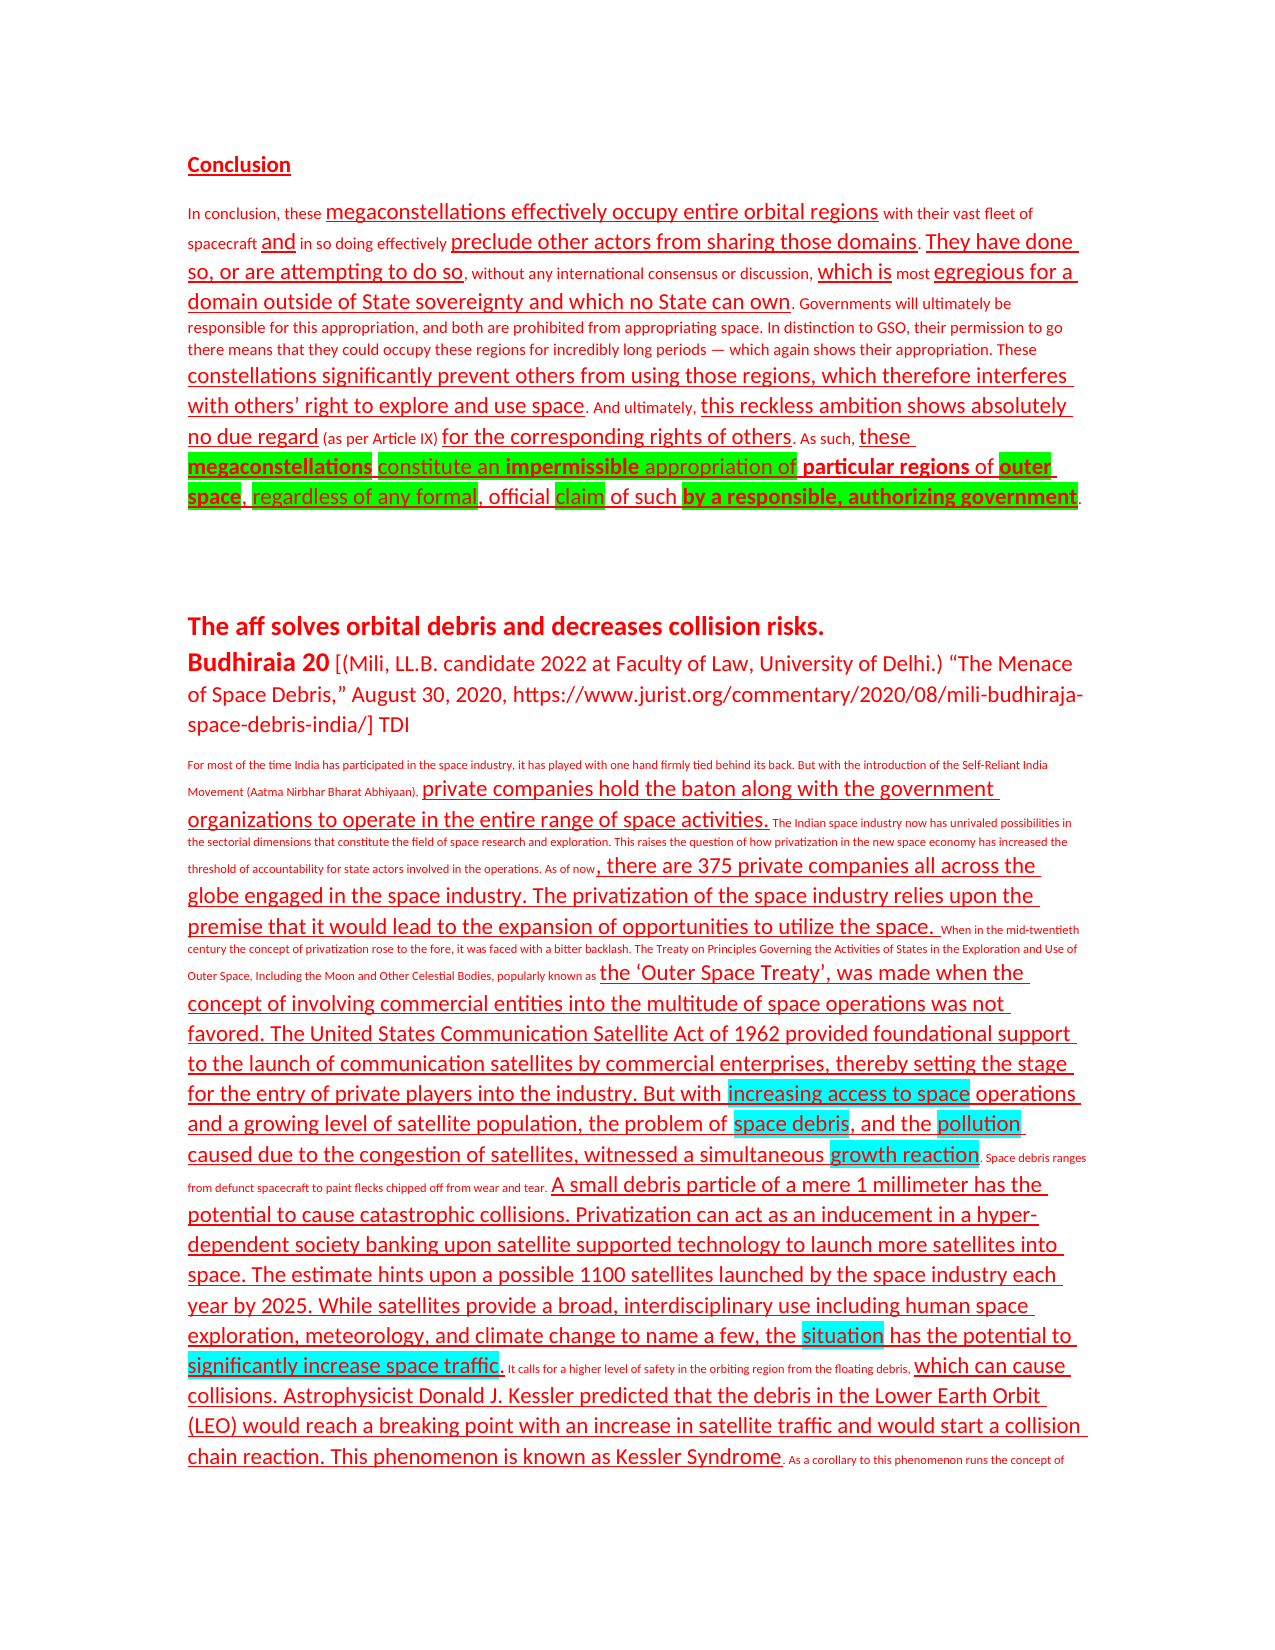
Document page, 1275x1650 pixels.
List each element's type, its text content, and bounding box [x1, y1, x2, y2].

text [187, 757, 1087, 1436]
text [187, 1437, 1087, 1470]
text Conclusion [187, 150, 1087, 178]
text Budhiraia 20 [(Mili, LL.B. candidate 2022 at Faculty of Law, University of Delhi.) “The Menace of Space Debris,” August 30, 2020, https://www.jurist.org/commentary/2020/08/mili-budhiraja-space-debris-india/] TDI [187, 645, 1087, 738]
subtitle The aff solves orbital debris and decreases collision risks. [187, 609, 1087, 642]
text In conclusion, these megaconstellations effectively occupy entire orbital regions with their vast fleet of spacecraft and in so doing effectively preclude other actors from sharing those domains. They have done so, or are attempting to do so, without any international consensus or discussion, which is most egregious for a domain outside of State sovereignty and which no State can own. Governments will ultimately be responsible for this appropriation, and both are prohibited from appropriating space. In distinction to GSO, their permission to go there means that they could occupy these regions for incredibly long periods — which again shows their appropriation. These constellations significantly prevent others from using those regions, which therefore interferes with others’ right to explore and use space. And ultimately, this reckless ambition shows absolutely no due regard (as per Article IX) for the corresponding rights of others. As such, these megaconstellations constitute an impermissible appropriation of particular regions of outer space, regardless of any formal, official claim of such by a responsible, authorizing government. [187, 197, 1087, 510]
